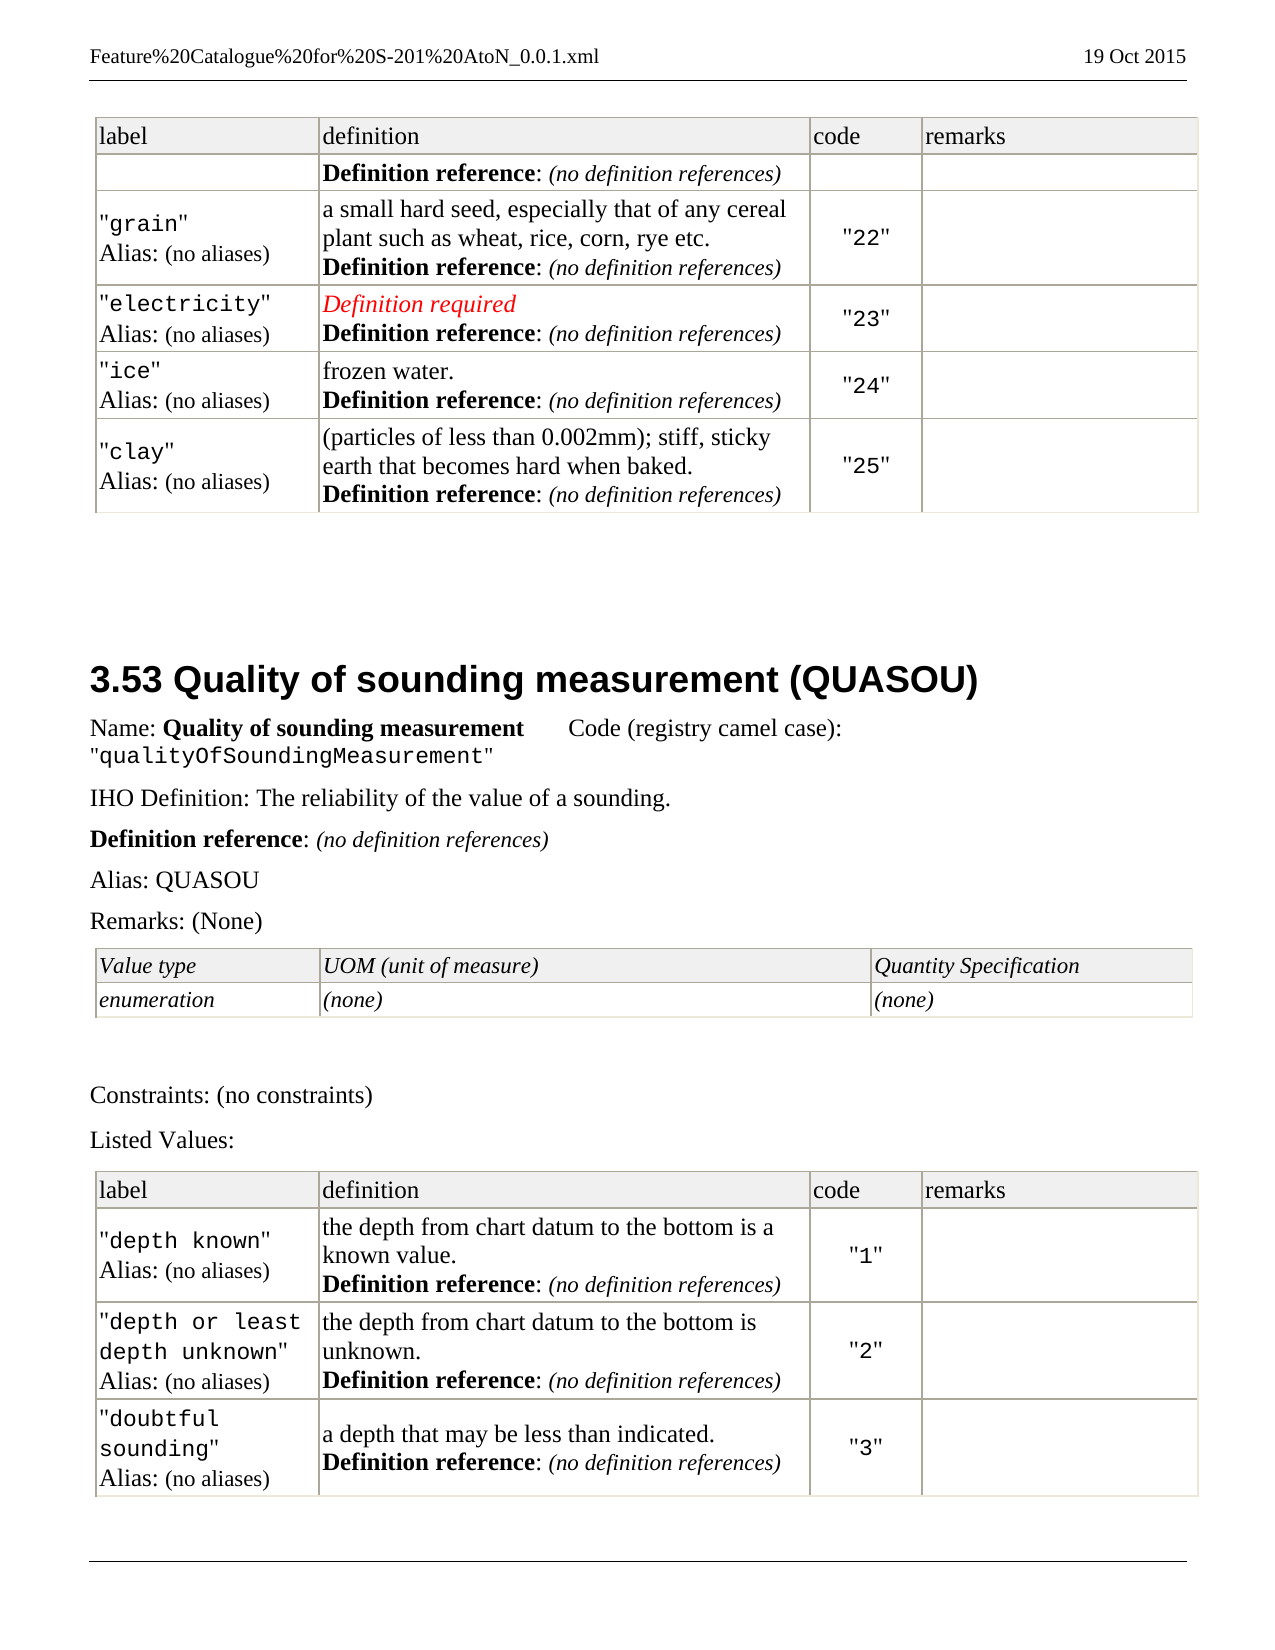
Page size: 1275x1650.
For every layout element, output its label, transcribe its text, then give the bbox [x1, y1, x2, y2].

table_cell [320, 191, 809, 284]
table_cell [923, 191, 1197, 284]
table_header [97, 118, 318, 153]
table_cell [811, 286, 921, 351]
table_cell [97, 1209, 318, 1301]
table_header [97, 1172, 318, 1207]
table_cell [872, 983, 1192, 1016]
text Alias: QUASOU [89, 865, 1185, 894]
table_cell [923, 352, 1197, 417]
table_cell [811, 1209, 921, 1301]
text Constraints: (no constraints) [89, 1080, 1185, 1108]
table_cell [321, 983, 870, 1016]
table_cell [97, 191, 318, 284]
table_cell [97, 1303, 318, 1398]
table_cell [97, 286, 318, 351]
text IHO Definition: The reliability of the value of a sounding. [89, 783, 1185, 811]
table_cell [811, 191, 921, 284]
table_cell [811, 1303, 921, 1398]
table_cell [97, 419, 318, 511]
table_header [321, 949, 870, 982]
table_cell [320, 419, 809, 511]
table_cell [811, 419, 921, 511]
text Listed Values: [89, 1125, 1185, 1154]
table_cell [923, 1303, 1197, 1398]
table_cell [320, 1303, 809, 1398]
text Definition reference: (no definition references) [89, 824, 1185, 853]
text Name: Quality of sounding measurement Code (registry camel case): "qualityOfSoundingMeasurement" [89, 713, 1185, 770]
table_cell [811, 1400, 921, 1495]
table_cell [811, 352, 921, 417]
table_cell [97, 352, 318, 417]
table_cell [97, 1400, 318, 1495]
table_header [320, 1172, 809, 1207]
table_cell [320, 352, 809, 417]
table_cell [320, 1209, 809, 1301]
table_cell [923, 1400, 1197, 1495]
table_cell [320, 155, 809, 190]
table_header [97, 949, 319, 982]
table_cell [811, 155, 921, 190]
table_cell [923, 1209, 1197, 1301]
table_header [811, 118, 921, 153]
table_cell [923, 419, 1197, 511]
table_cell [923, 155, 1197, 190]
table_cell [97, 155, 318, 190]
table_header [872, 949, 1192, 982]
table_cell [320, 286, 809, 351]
text Remarks: (None) [89, 906, 1185, 935]
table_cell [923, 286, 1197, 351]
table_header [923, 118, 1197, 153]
subtitle 3.53 Quality of sounding measurement (QUASOU) [89, 658, 1185, 701]
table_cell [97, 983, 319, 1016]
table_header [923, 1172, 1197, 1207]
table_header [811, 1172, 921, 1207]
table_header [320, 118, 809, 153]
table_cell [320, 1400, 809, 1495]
